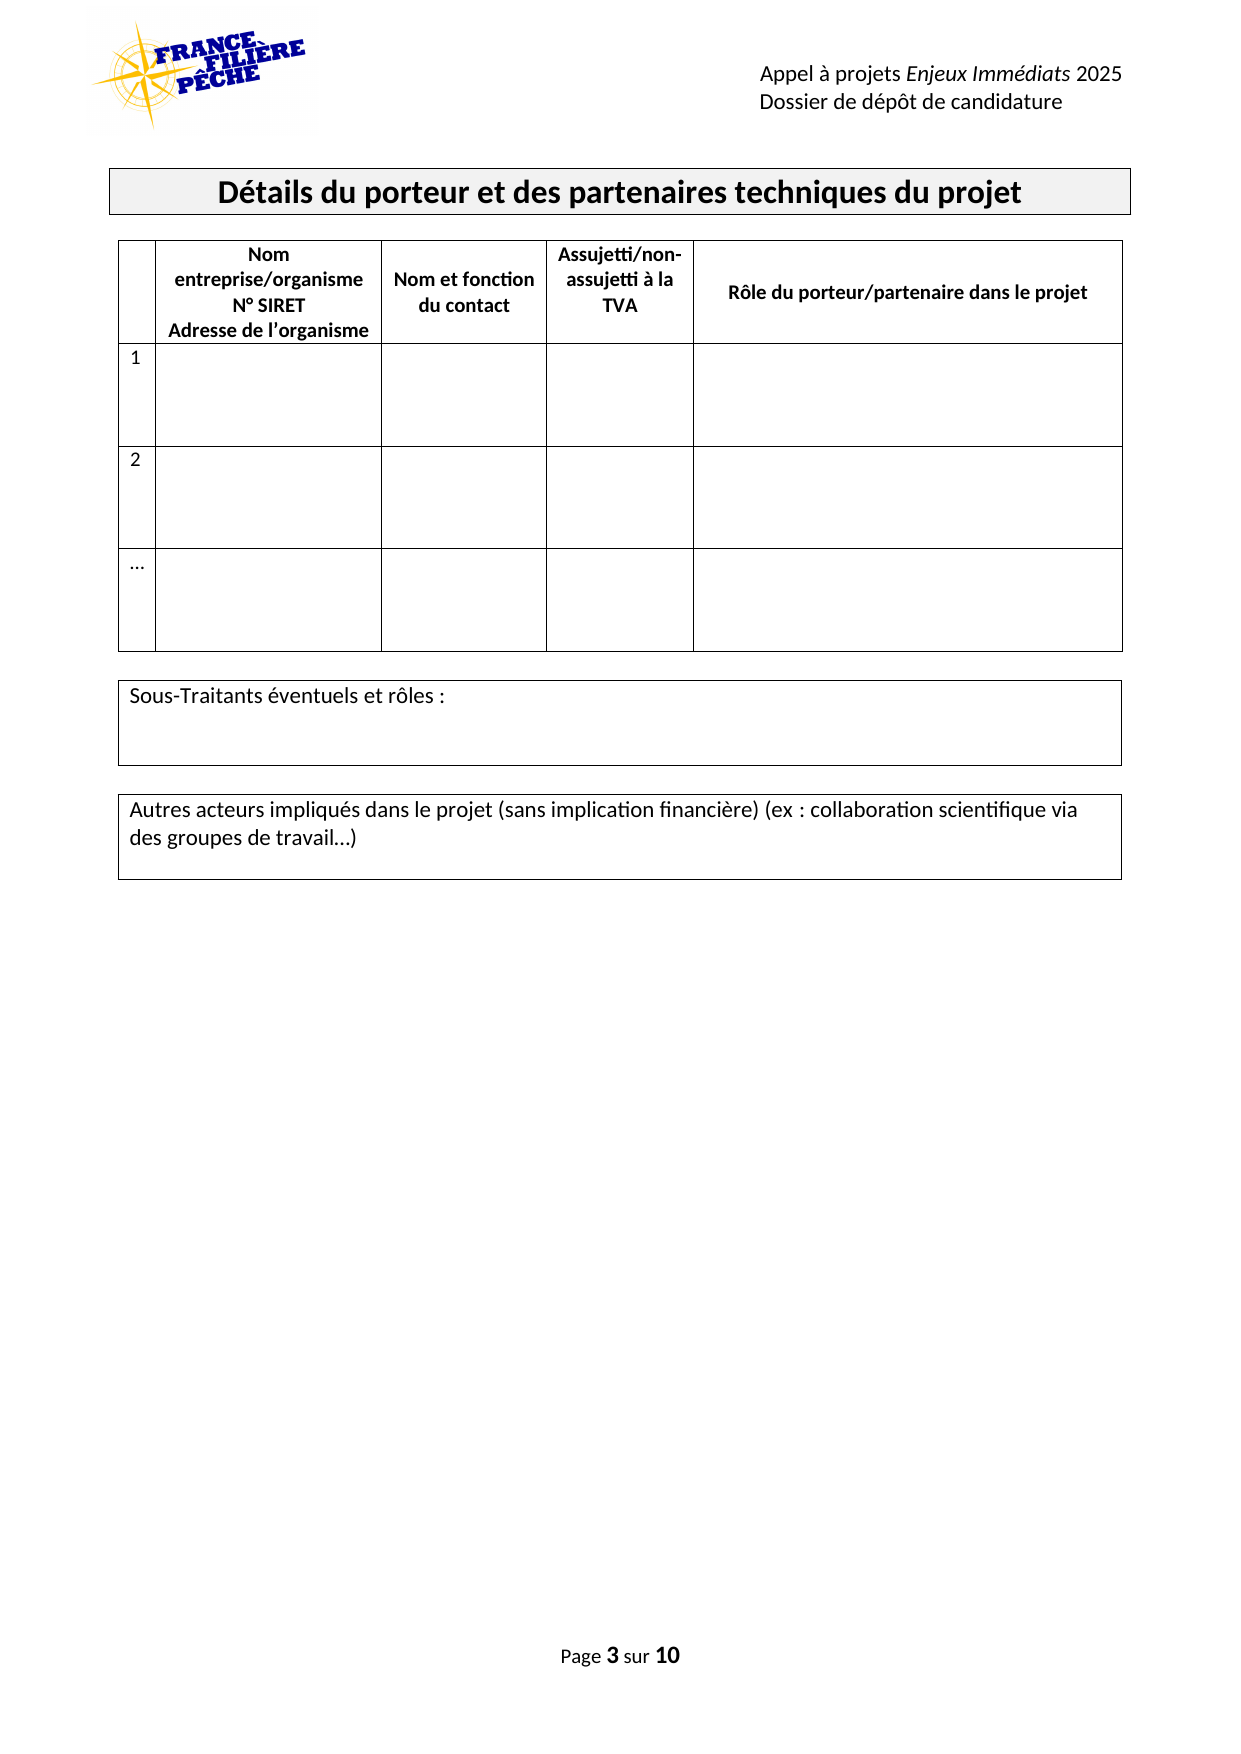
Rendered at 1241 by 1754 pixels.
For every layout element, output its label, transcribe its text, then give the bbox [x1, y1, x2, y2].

table_cell [382, 447, 546, 548]
table_cell [156, 549, 381, 651]
table_header Sous-Traitants éventuels et rôles : [119, 681, 1121, 765]
picture [86, 6, 319, 136]
table_cell [547, 344, 693, 446]
table_cell [382, 344, 546, 446]
table_cell [694, 447, 1122, 548]
table_cell … [119, 549, 155, 651]
table_header Rôle du porteur/partenaire dans le projet [694, 241, 1122, 343]
table_header Nom entreprise/organisme N° SIRET Adresse de l’organisme [156, 241, 381, 343]
table_header Assujetti/non-assujetti à la TVA [547, 241, 693, 343]
table_cell [382, 549, 546, 651]
table_cell 2 [119, 447, 155, 548]
table_header Nom et fonction du contact [382, 241, 546, 343]
table_cell [694, 344, 1122, 446]
table_cell [156, 447, 381, 548]
table_cell [547, 549, 693, 651]
subtitle Détails du porteur et des partenaires techniques du projet [110, 169, 1130, 214]
table_header Autres acteurs impliqués dans le projet (sans implication financière) (ex : collaboration scientifique via des groupes de travail…) [119, 795, 1121, 879]
table_header [119, 241, 155, 343]
table_cell [694, 549, 1122, 651]
table_cell 1 [119, 344, 155, 446]
table_cell [156, 344, 381, 446]
table_cell [547, 447, 693, 548]
